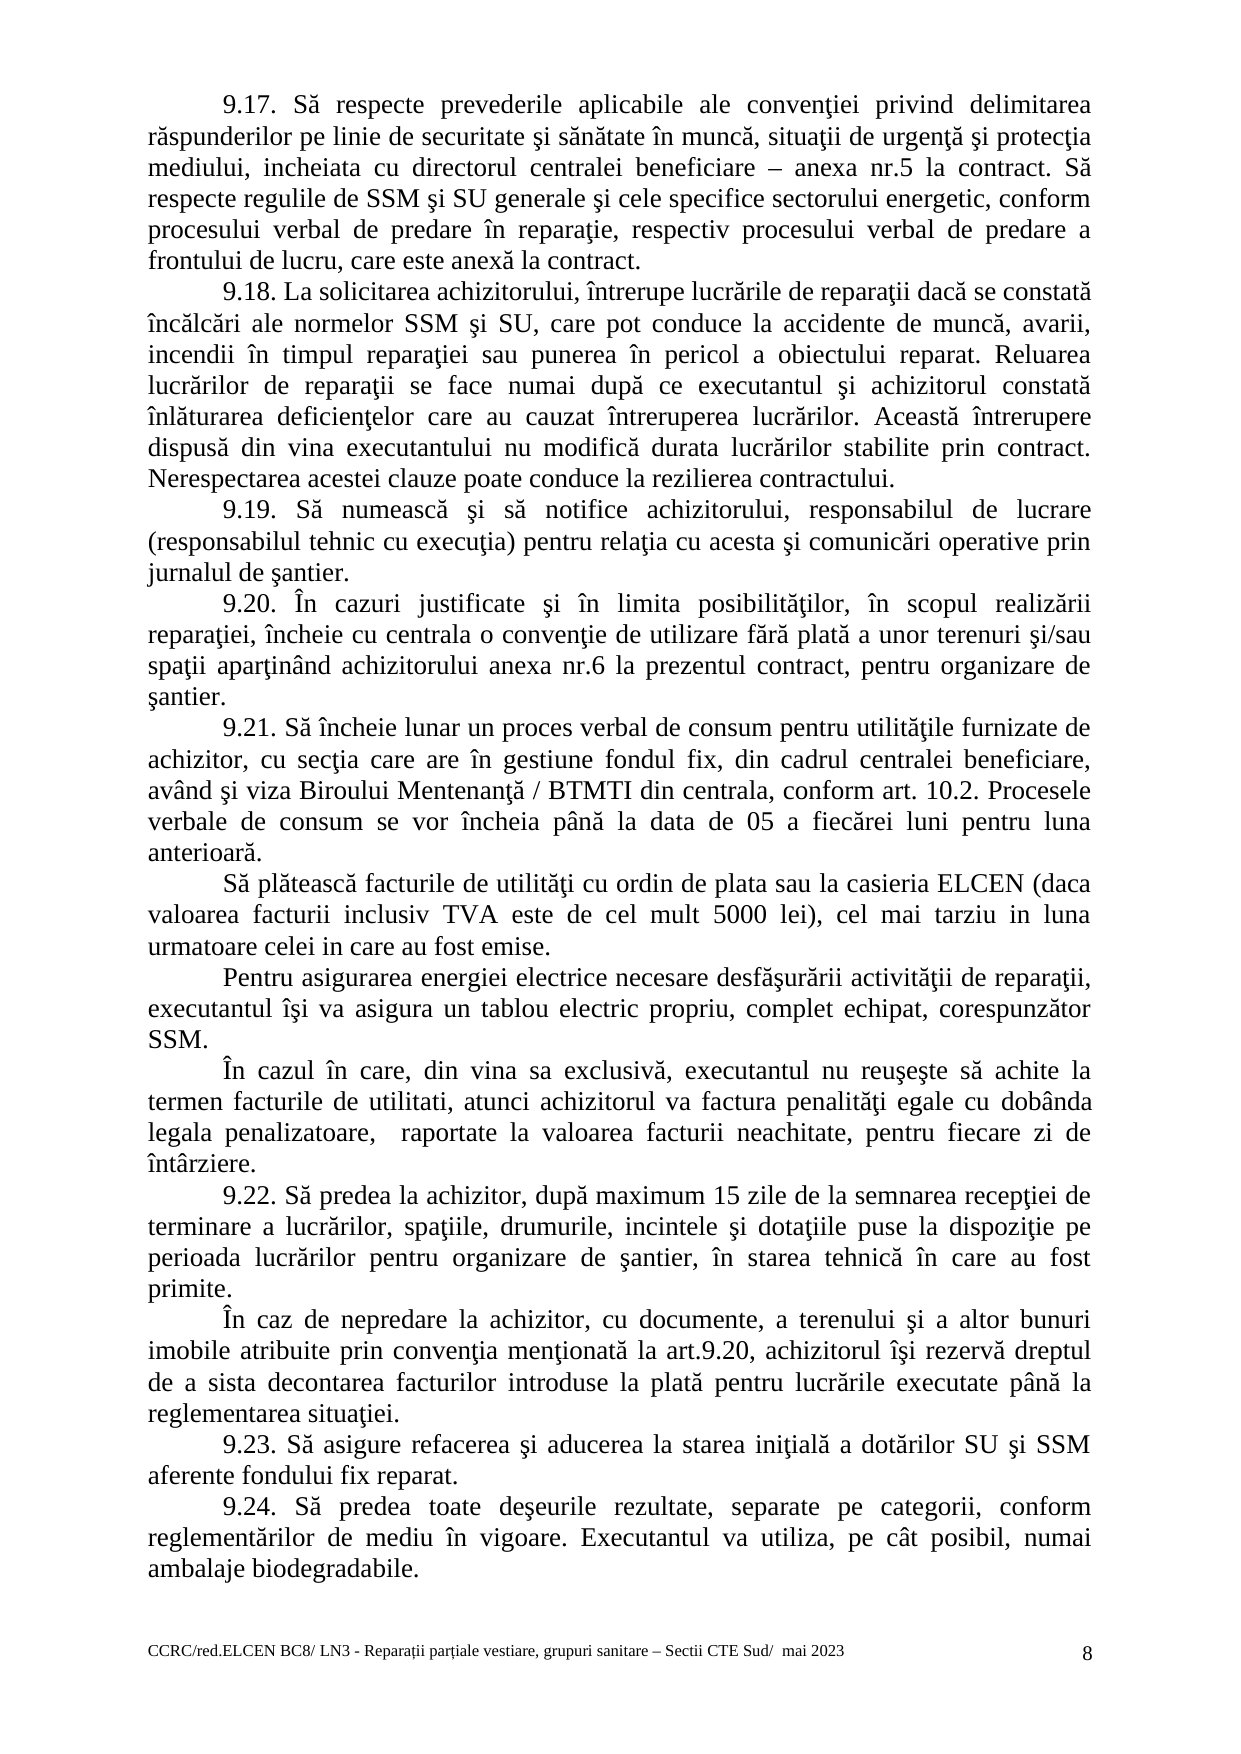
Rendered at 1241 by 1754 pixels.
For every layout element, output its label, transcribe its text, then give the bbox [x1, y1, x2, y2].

text 9.20. În cazuri justificate şi în limita posibilităţilor, în scopul realizării reparaţiei, încheie cu centrala o convenţie de utilizare fără plată a unor terenuri şi/sau spaţii aparţinând achizitorului anexa nr.6 la prezentul contract, pentru organizare de şantier. [148, 587, 1092, 712]
text Pentru asigurarea energiei electrice necesare desfăşurării activităţii de reparaţii, executantul îşi va asigura un tablou electric propriu, complet echipat, corespunzător SSM. [148, 961, 1092, 1054]
text 9.19. Să numească şi să notifice achizitorului, responsabilul de lucrare (responsabilul tehnic cu execuţia) pentru relaţia cu acesta şi comunicări operative prin jurnalul de şantier. [148, 493, 1092, 587]
text Să plătească facturile de utilităţi cu ordin de plata sau la casieria ELCEN (daca valoarea facturii inclusiv TVA este de cel mult 5000 lei), cel mai tarziu in luna urmatoare celei in care au fost emise. [148, 867, 1092, 961]
text 9.24. Să predea toate deşeurile rezultate, separate pe categorii, conform reglementărilor de mediu în vigoare. Executantul va utiliza, pe cât posibil, numai ambalaje biodegradabile. [148, 1490, 1092, 1584]
text 9.23. Să asigure refacerea şi aducerea la starea iniţială a dotărilor SU şi SSM aferente fondului fix reparat. [148, 1428, 1092, 1490]
text 9.17. Să respecte prevederile aplicabile ale convenţiei privind delimitarea răspunderilor pe linie de securitate şi sănătate în muncă, situaţii de urgenţă şi protecţia mediului, incheiata cu directorul centralei beneficiare – anexa nr.5 la contract. Să respecte regulile de SSM şi SU generale şi cele specifice sectorului energetic, conform procesului verbal de predare în reparaţie, respectiv procesului verbal de predare a frontului de lucru, care este anexă la contract. [148, 89, 1092, 276]
text 9.22. Să predea la achizitor, după maximum 15 zile de la semnarea recepţiei de terminare a lucrărilor, spaţiile, drumurile, incintele şi dotaţiile puse la dispoziţie pe perioada lucrărilor pentru organizare de şantier, în starea tehnică în care au fost primite. [148, 1179, 1092, 1303]
text În cazul în care, din vina sa exclusivă, executantul nu reuşeşte să achite la termen facturile de utilitati, atunci achizitorul va factura penalităţi egale cu dobânda legala penalizatoare, raportate la valoarea facturii neachitate, pentru fiecare zi de întârziere. [148, 1054, 1092, 1179]
text 9.21. Să încheie lunar un proces verbal de consum pentru utilităţile furnizate de achizitor, cu secţia care are în gestiune fondul fix, din cadrul centralei beneficiare, având şi viza Biroului Mentenanţă / BTMTI din centrala, conform art. 10.2. Procesele verbale de consum se vor încheia până la data de 05 a fiecărei luni pentru luna anterioară. [148, 712, 1092, 867]
text În caz de nepredare la achizitor, cu documente, a terenului şi a altor bunuri imobile atribuite prin convenţia menţionată la art.9.20, achizitorul îşi rezervă dreptul de a sista decontarea facturilor introduse la plată pentru lucrările executate până la reglementarea situaţiei. [148, 1303, 1092, 1428]
text 9.18. La solicitarea achizitorului, întrerupe lucrările de reparaţii dacă se constată încălcări ale normelor SSM şi SU, care pot conduce la accidente de muncă, avarii, incendii în timpul reparaţiei sau punerea în pericol a obiectului reparat. Reluarea lucrărilor de reparaţii se face numai după ce executantul şi achizitorul constată înlăturarea deficienţelor care au cauzat întreruperea lucrărilor. Această întrerupere dispusă din vina executantului nu modifică durata lucrărilor stabilite prin contract. Nerespectarea acestei clauze poate conduce la rezilierea contractului. [148, 276, 1092, 493]
